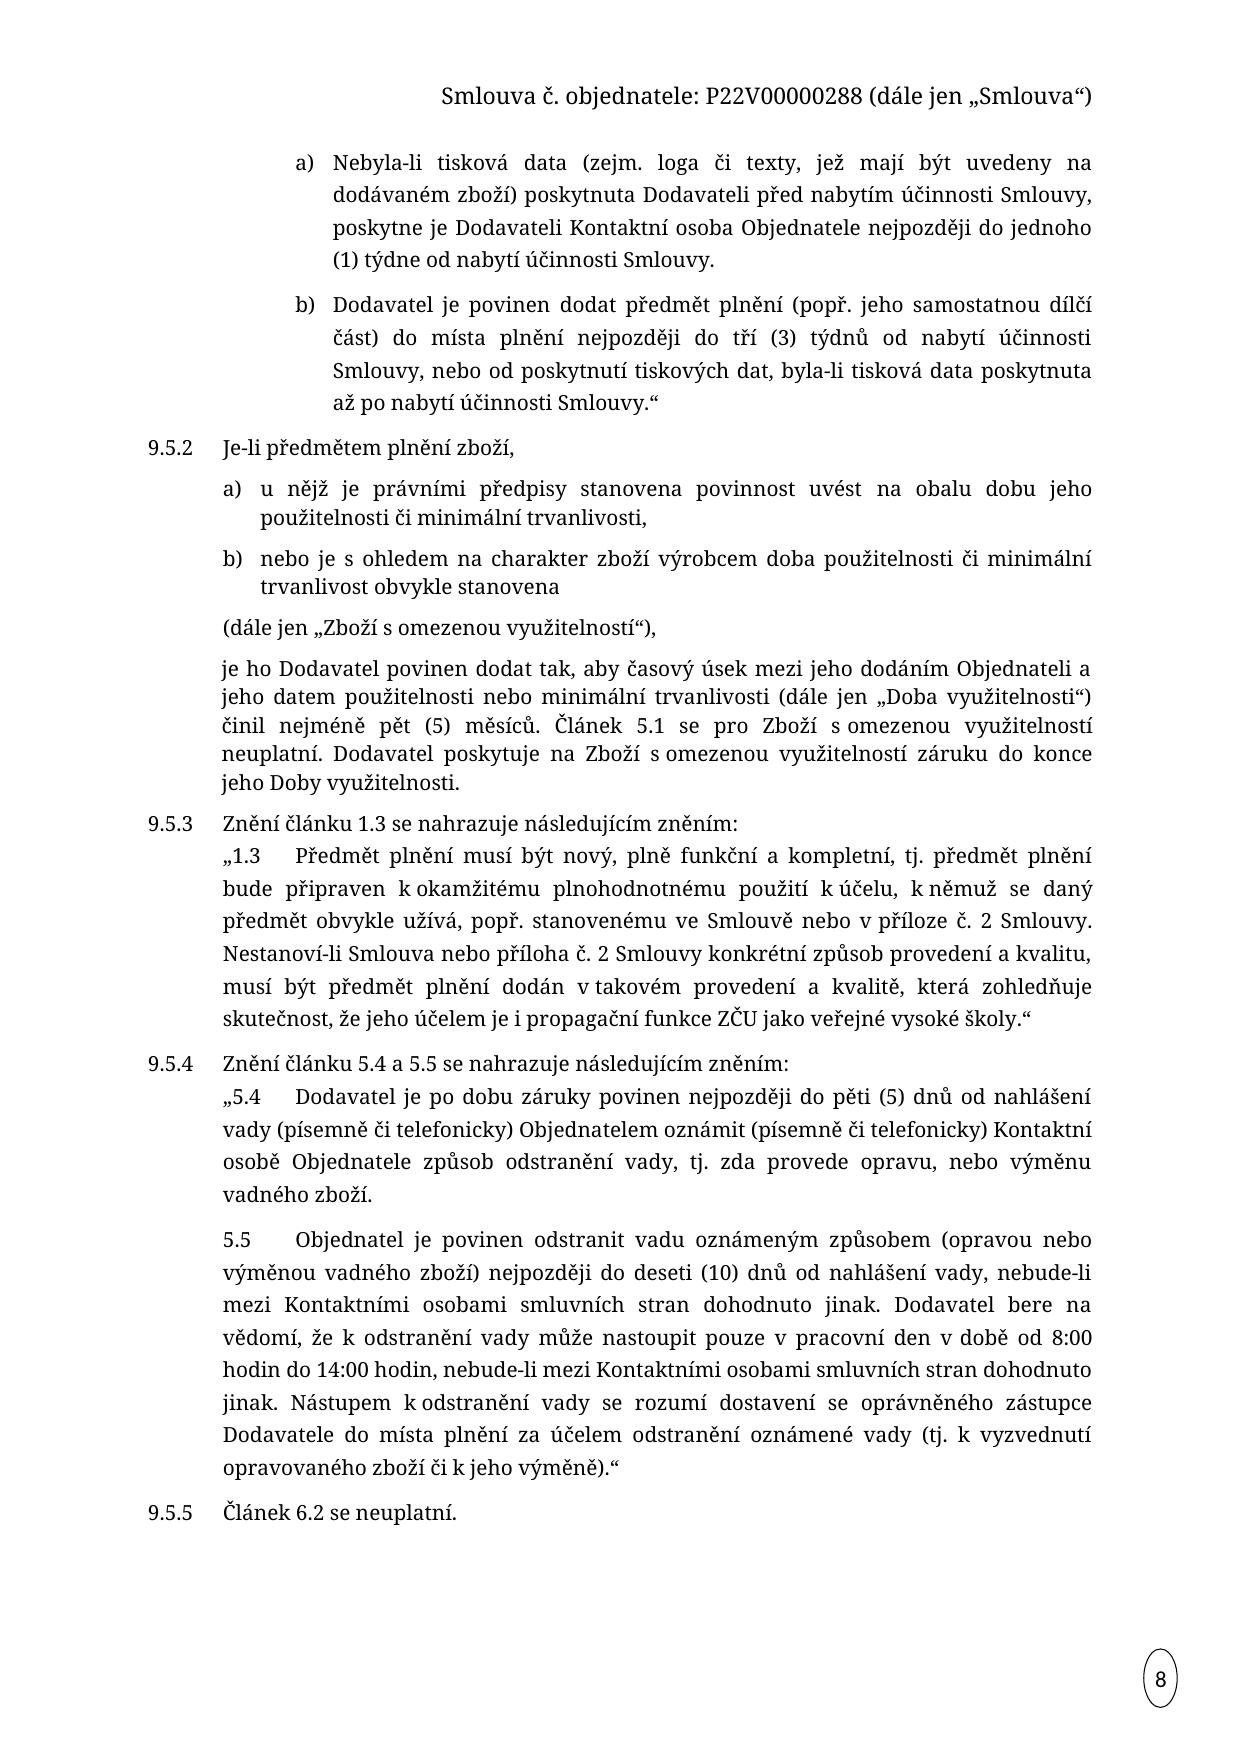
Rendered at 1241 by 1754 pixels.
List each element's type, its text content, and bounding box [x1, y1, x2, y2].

list „1.3 Předmět plnění musí být nový, plně funkční a kompletní, tj. předmět plnění bude připraven k okamžitému plnohodnotnému použití k účelu, k němuž se daný předmět obvykle užívá, popř. stanovenému ve Smlouvě nebo v příloze č. 2 Smlouvy. Nestanoví-li Smlouva nebo příloha č. 2 Smlouvy konkrétní způsob provedení a kvalitu, musí být předmět plnění dodán v takovém provedení a kvalitě, která zohledňuje skutečnost, že jeho účelem je i propagační funkce ZČU jako veřejné vysoké školy.“ [223, 841, 1093, 1033]
list Dodavatel je povinen dodat předmět plnění (popř. jeho samostatnou dílčí část) do místa plnění nejpozději do tří (3) týdnů od nabytí účinnosti Smlouvy, nebo od poskytnutí tiskových dat, byla-li tisková data poskytnuta až po nabytí účinnosti Smlouvy.“ [295, 291, 1093, 417]
list Článek 6.2 se neuplatní. [148, 1498, 1093, 1527]
list nebo je s ohledem na charakter zboží výrobcem doba použitelnosti či minimální trvanlivost obvykle stanovena [223, 544, 1093, 601]
text (dále jen „Zboží s omezenou využitelností“), [223, 613, 1093, 642]
list Znění článku 5.4 a 5.5 se nahrazuje následujícím zněním: [148, 1049, 1093, 1078]
list „5.4 Dodavatel je po dobu záruky povinen nejpozději do pěti (5) dnů od nahlášení vady (písemně či telefonicky) Objednatelem oznámit (písemně či telefonicky) Kontaktní osobě Objednatele způsob odstranění vady, tj. zda provede opravu, nebo výměnu vadného zboží. [223, 1082, 1093, 1208]
list u nějž je právními předpisy stanovena povinnost uvést na obalu dobu jeho použitelnosti či minimální trvanlivosti, [223, 474, 1093, 531]
list Nebyla-li tisková data (zejm. loga či texty, jež mají být uvedeny na dodávaném zboží) poskytnuta Dodavateli před nabytím účinnosti Smlouvy, poskytne je Dodavateli Kontaktní osoba Objednatele nejpozději do jednoho (1) týdne od nabytí účinnosti Smlouvy. [295, 148, 1093, 274]
list Znění článku 1.3 se nahrazuje následujícím zněním: [148, 809, 1093, 837]
list 5.5 Objednatel je povinen odstranit vadu oznámeným způsobem (opravou nebo výměnou vadného zboží) nejpozději do deseti (10) dnů od nahlášení vady, nebude-li mezi Kontaktními osobami smluvních stran dohodnuto jinak. Dodavatel bere na vědomí, že k odstranění vady může nastoupit pouze v pracovní den v době od 8:00 hodin do 14:00 hodin, nebude-li mezi Kontaktními osobami smluvních stran dohodnuto jinak. Nástupem k odstranění vady se rozumí dostavení se oprávněného zástupce Dodavatele do místa plnění za účelem odstranění oznámené vady (tj. k vyzvednutí opravovaného zboží či k jeho výměně).“ [223, 1225, 1093, 1482]
list Je-li předmětem plnění zboží, [148, 433, 1093, 462]
text je ho Dodavatel povinen dodat tak, aby časový úsek mezi jeho dodáním Objednateli a jeho datem použitelnosti nebo minimální trvanlivosti (dále jen „Doba využitelnosti“) činil nejméně pět (5) měsíců. Článek 5.1 se pro Zboží s omezenou využitelností neuplatní. Dodavatel poskytuje na Zboží s omezenou využitelností záruku do konce jeho Doby využitelnosti. [221, 654, 1093, 796]
